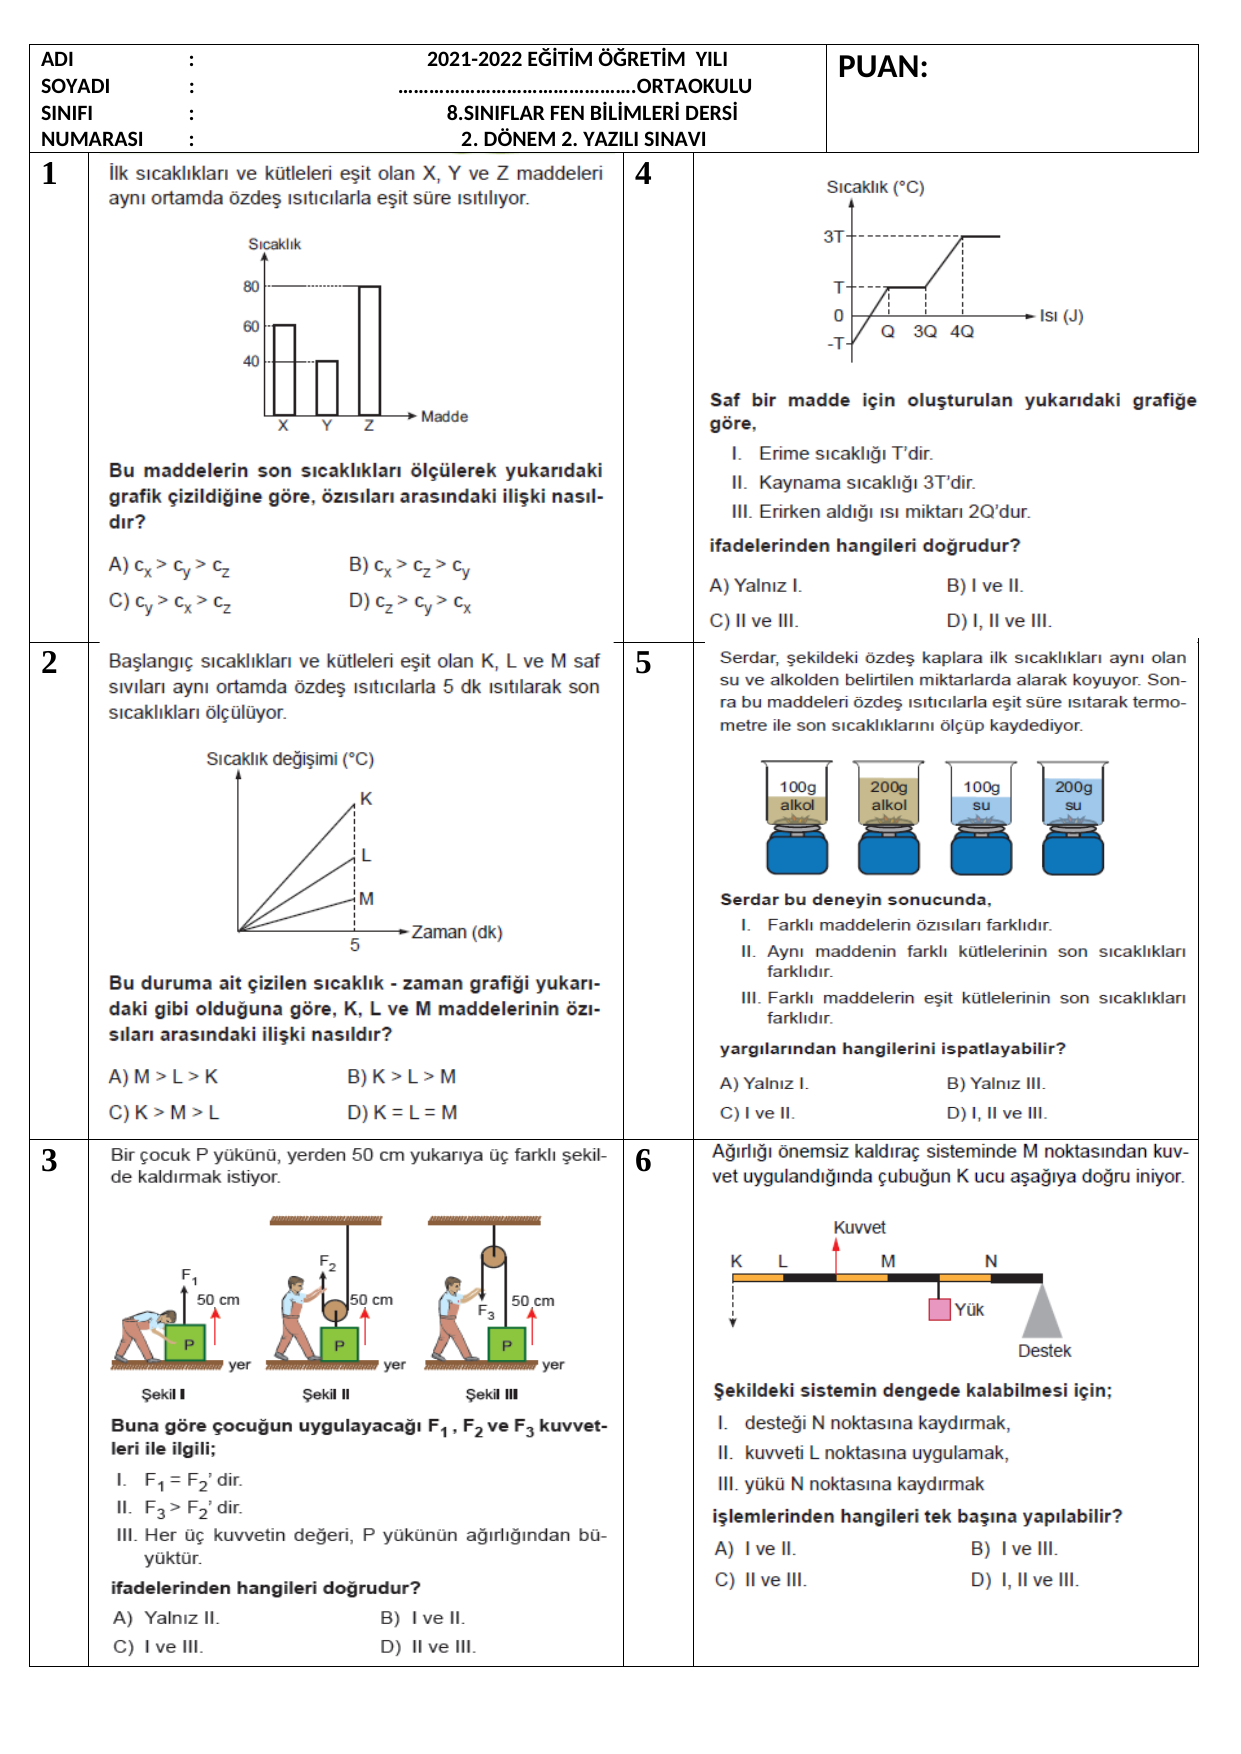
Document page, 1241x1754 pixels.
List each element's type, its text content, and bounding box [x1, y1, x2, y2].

table_cell [694, 643, 1198, 1139]
table_cell 3 [30, 1140, 88, 1666]
table_cell [89, 643, 623, 1139]
picture [99, 642, 614, 1136]
table_header ADI : 2021-2022 EĞİTİM ÖĞRETİM YILI SOYADI : ……………………………………….ORTAOKULU SINIFI : 8.SINIFLAR FEN BİLİMLERİ DERSİ NUMARASI : 2. DÖNEM 2. YAZILI SINAVI [30, 45, 826, 152]
table_cell [89, 153, 623, 642]
table_cell [694, 153, 1198, 642]
table_cell 4 [624, 153, 693, 642]
picture [99, 153, 616, 638]
table_header PUAN: https://www.sorubak.com [827, 45, 1198, 152]
table_cell 5 [624, 643, 693, 1139]
picture [99, 1140, 616, 1662]
picture [705, 642, 1198, 1126]
picture [705, 153, 1199, 638]
table_cell [89, 1140, 623, 1666]
table_cell 2 [30, 643, 88, 1139]
table_cell 6 [624, 1140, 693, 1666]
picture [705, 1140, 1196, 1600]
table_cell [694, 1140, 1198, 1666]
table_cell 1 [30, 153, 88, 642]
